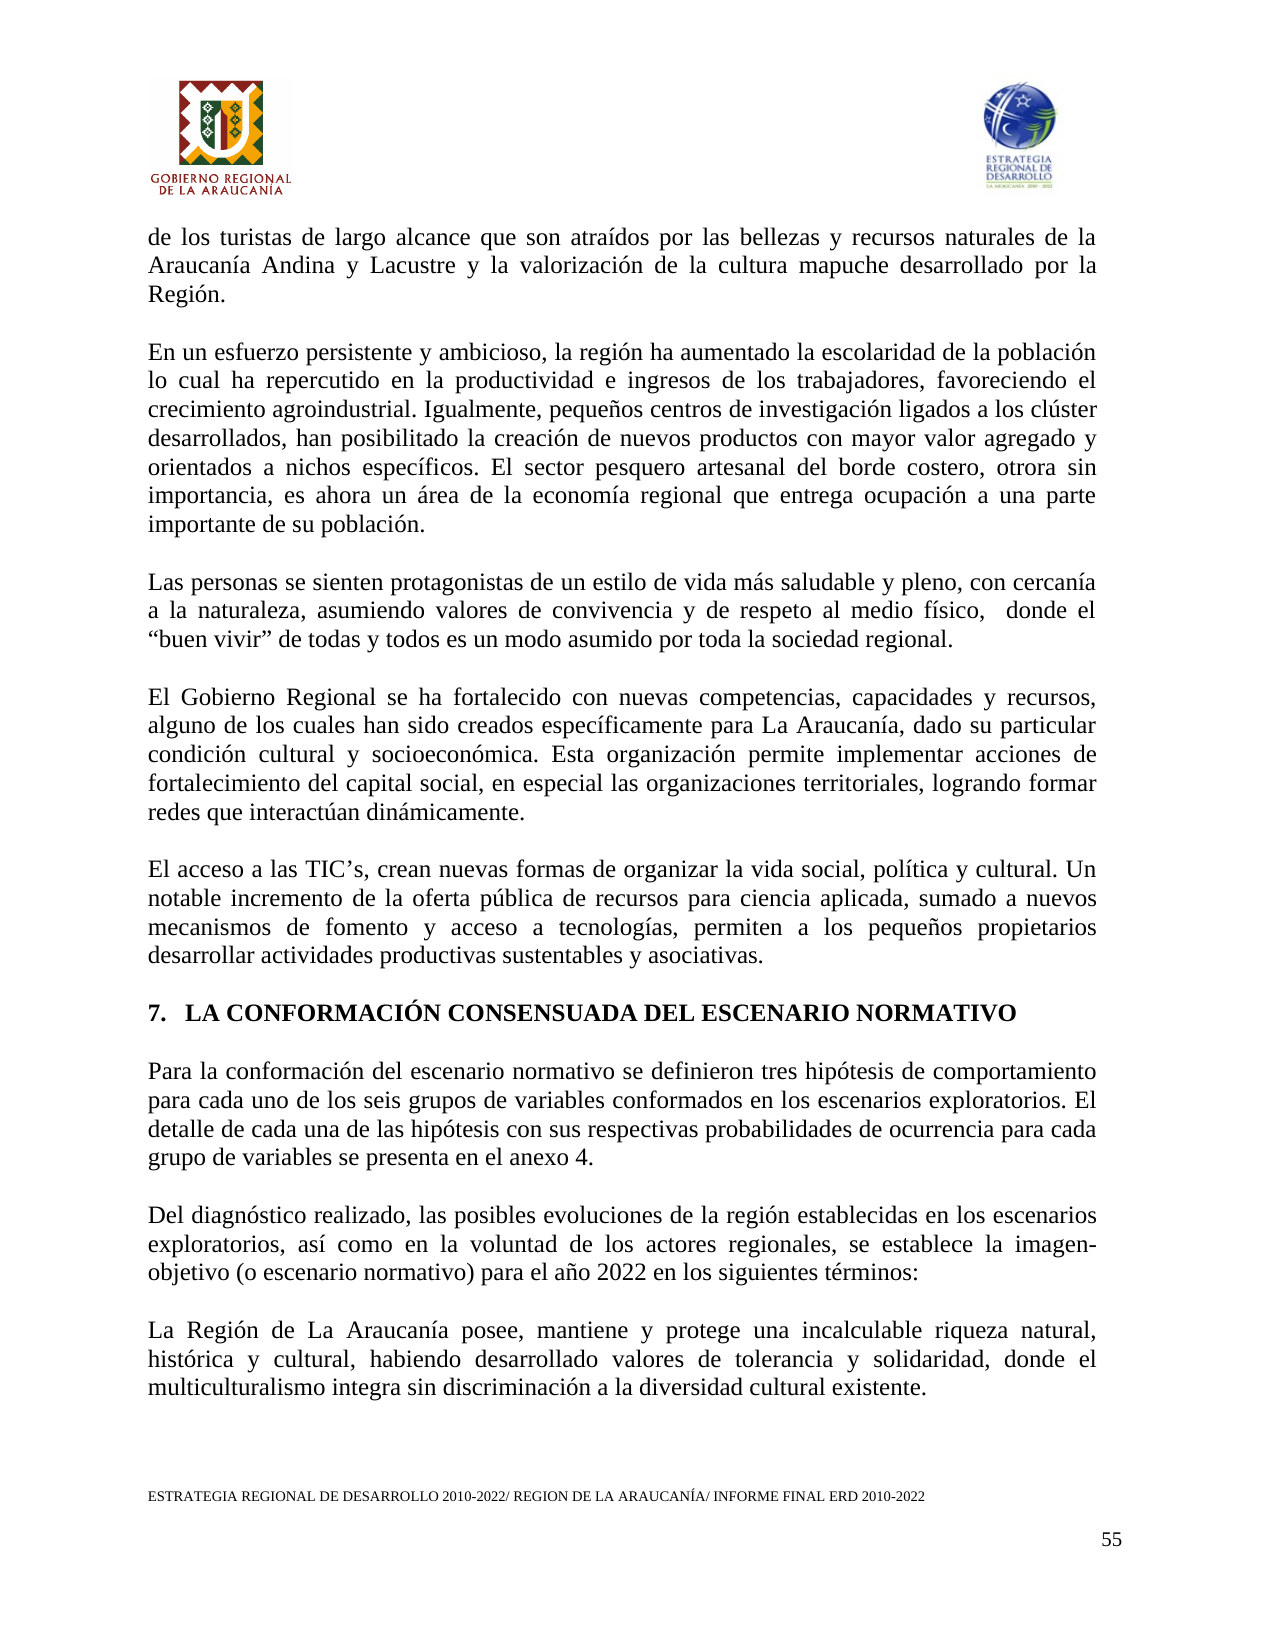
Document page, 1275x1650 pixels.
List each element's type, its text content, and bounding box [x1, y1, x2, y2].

list LA CONFORMACIÓN CONSENSUADA DEL ESCENARIO NORMATIVO [148, 998, 1098, 1027]
text Las personas se sienten protagonistas de un estilo de vida más saludable y pleno, con cercanía a la naturaleza, asumiendo valores de convivencia y de respeto al medio físico, donde el “buen vivir” de todas y todos es un modo asumido por toda la sociedad regional. [148, 567, 1098, 653]
text La Región de La Araucanía posee, mantiene y protege una incalculable riqueza natural, histórica y cultural, habiendo desarrollado valores de tolerancia y solidaridad, donde el multiculturalismo integra sin discriminación a la diversidad cultural existente. [148, 1315, 1098, 1401]
text En un esfuerzo persistente y ambicioso, la región ha aumentado la escolaridad de la población lo cual ha repercutido en la productividad e ingresos de los trabajadores, favoreciendo el crecimiento agroindustrial. Igualmente, pequeños centros de investigación ligados a los clúster desarrollados, han posibilitado la creación de nuevos productos con mayor valor agregado y orientados a nichos específicos. El sector pesquero artesanal del borde costero, otrora sin importancia, es ahora un área de la economía regional que entrega ocupación a una parte importante de su población. [148, 337, 1098, 538]
text El acceso a las TIC’s, crean nuevas formas de organizar la vida social, política y cultural. Un notable incremento de la oferta pública de recursos para ciencia aplicada, sumado a nuevos mecanismos de fomento y acceso a tecnologías, permiten a los pequeños propietarios desarrollar actividades productivas sustentables y asociativas. [148, 854, 1098, 969]
picture [147, 75, 294, 197]
text Para la conformación del escenario normativo se definieron tres hipótesis de comportamiento para cada uno de los seis grupos de variables conformados en los escenarios exploratorios. El detalle de cada una de las hipótesis con sus respectivas probabilidades de ocurrencia para cada grupo de variables se presenta en el anexo 4. [148, 1056, 1098, 1171]
text Del diagnóstico realizado, las posibles evoluciones de la región establecidas en los escenarios exploratorios, así como en la voluntad de los actores regionales, se establece la imagen- objetivo (o escenario normativo) para el año 2022 en los siguientes términos: [148, 1200, 1098, 1286]
picture [975, 73, 1069, 197]
text El Gobierno Regional se ha fortalecido con nuevas competencias, capacidades y recursos, alguno de los cuales han sido creados específicamente para La Araucanía, dado su particular condición cultural y socioeconómica. Esta organización permite implementar acciones de fortalecimiento del capital social, en especial las organizaciones territoriales, logrando formar redes que interactúan dinámicamente. [148, 682, 1098, 825]
